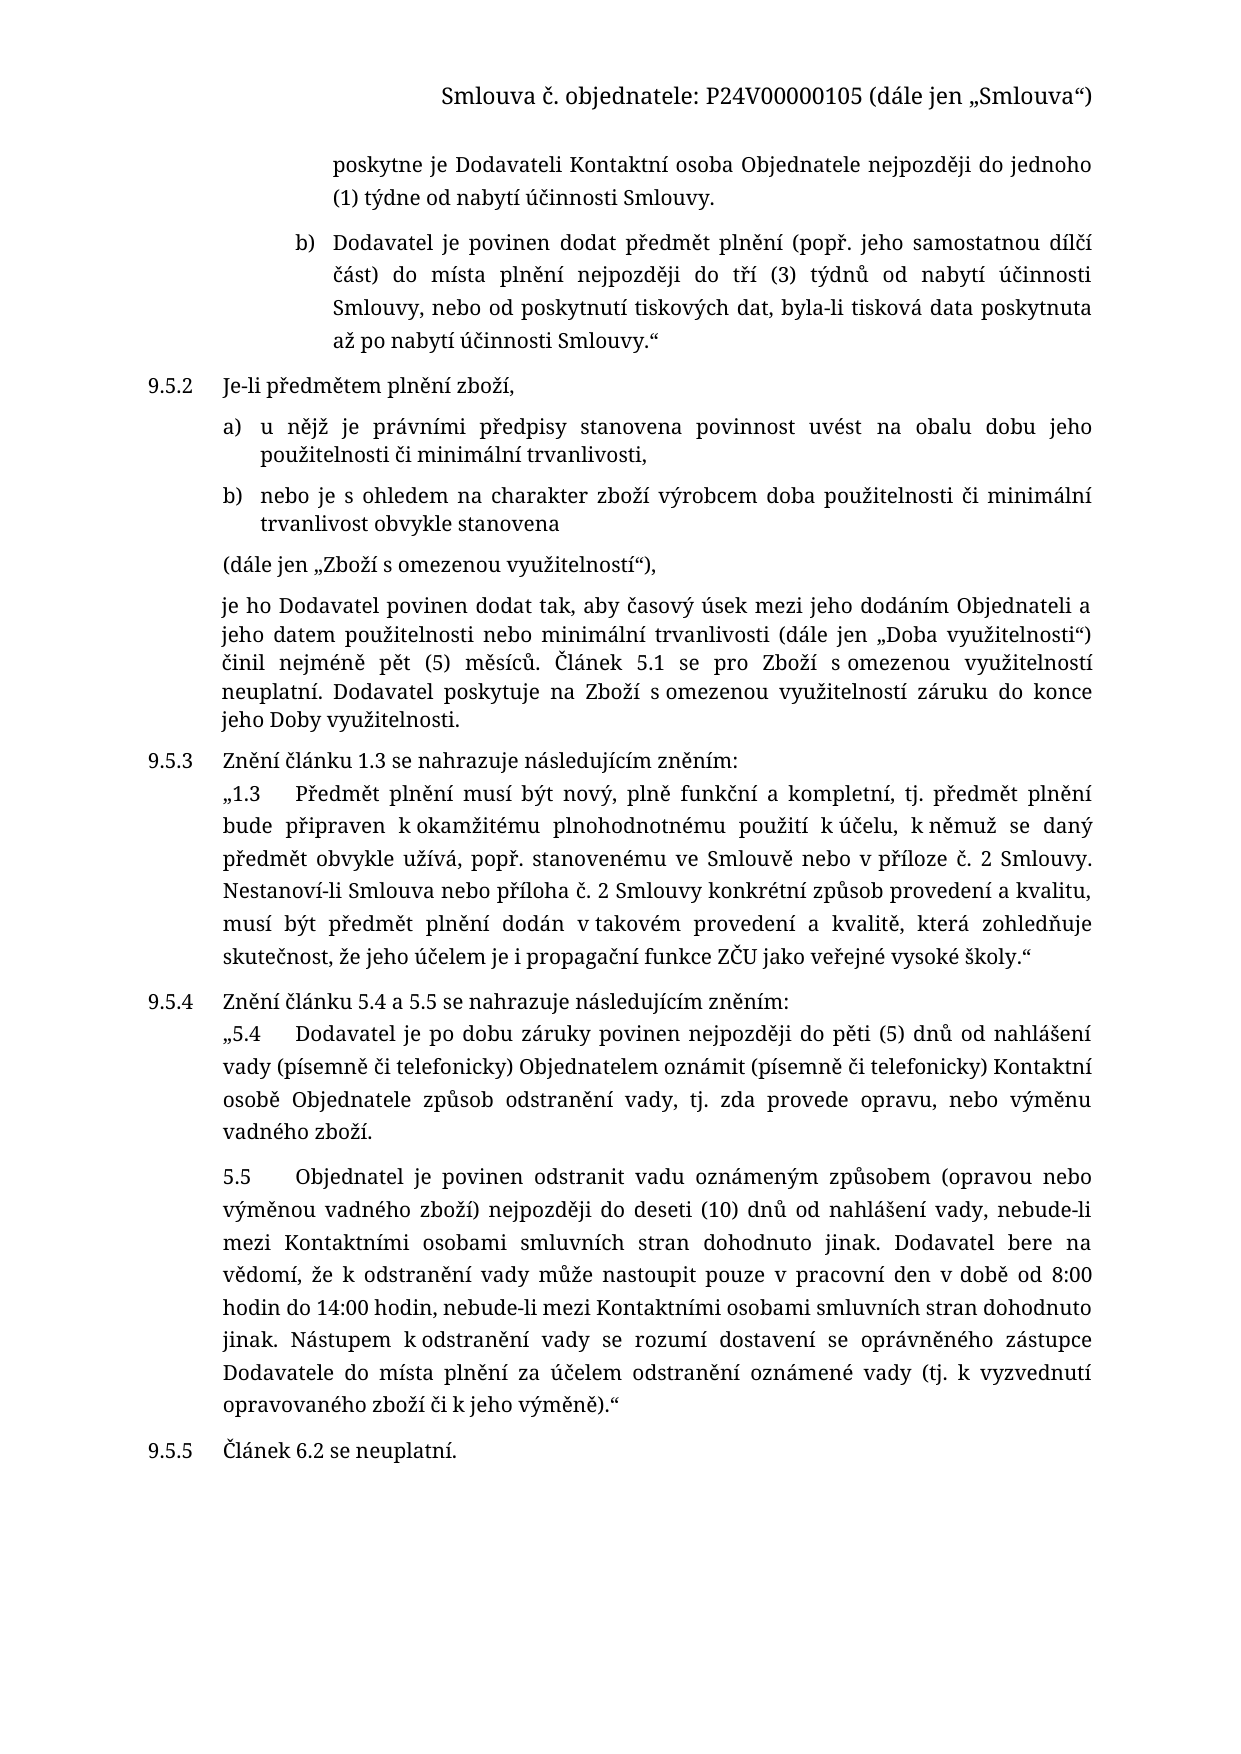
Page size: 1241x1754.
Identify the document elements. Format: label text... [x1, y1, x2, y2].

list nebo je s ohledem na charakter zboží výrobcem doba použitelnosti či minimální trvanlivost obvykle stanovena [223, 481, 1093, 538]
list Znění článku 5.4 a 5.5 se nahrazuje následujícím zněním: [148, 987, 1093, 1015]
text (dále jen „Zboží s omezenou využitelností“), [223, 551, 1093, 579]
list u nějž je právními předpisy stanovena povinnost uvést na obalu dobu jeho použitelnosti či minimální trvanlivosti, [223, 412, 1093, 469]
list „1.3 Předmět plnění musí být nový, plně funkční a kompletní, tj. předmět plnění bude připraven k okamžitému plnohodnotnému použití k účelu, k němuž se daný předmět obvykle užívá, popř. stanovenému ve Smlouvě nebo v příloze č. 2 Smlouvy. Nestanoví-li Smlouva nebo příloha č. 2 Smlouvy konkrétní způsob provedení a kvalitu, musí být předmět plnění dodán v takovém provedení a kvalitě, která zohledňuje skutečnost, že jeho účelem je i propagační funkce ZČU jako veřejné vysoké školy.“ [223, 779, 1093, 970]
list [295, 150, 1093, 211]
list Je-li předmětem plnění zboží, [148, 371, 1093, 399]
list Dodavatel je povinen dodat předmět plnění (popř. jeho samostatnou dílčí část) do místa plnění nejpozději do tří (3) týdnů od nabytí účinnosti Smlouvy, nebo od poskytnutí tiskových dat, byla-li tisková data poskytnuta až po nabytí účinnosti Smlouvy.“ [295, 228, 1093, 354]
list Znění článku 1.3 se nahrazuje následujícím zněním: [148, 746, 1093, 774]
list „5.4 Dodavatel je po dobu záruky povinen nejpozději do pěti (5) dnů od nahlášení vady (písemně či telefonicky) Objednatelem oznámit (písemně či telefonicky) Kontaktní osobě Objednatele způsob odstranění vady, tj. zda provede opravu, nebo výměnu vadného zboží. [223, 1019, 1093, 1146]
text je ho Dodavatel povinen dodat tak, aby časový úsek mezi jeho dodáním Objednateli a jeho datem použitelnosti nebo minimální trvanlivosti (dále jen „Doba využitelnosti“) činil nejméně pět (5) měsíců. Článek 5.1 se pro Zboží s omezenou využitelností neuplatní. Dodavatel poskytuje na Zboží s omezenou využitelností záruku do konce jeho Doby využitelnosti. [221, 591, 1093, 734]
list Článek 6.2 se neuplatní. [148, 1436, 1093, 1464]
list 5.5 Objednatel je povinen odstranit vadu oznámeným způsobem (opravou nebo výměnou vadného zboží) nejpozději do deseti (10) dnů od nahlášení vady, nebude-li mezi Kontaktními osobami smluvních stran dohodnuto jinak. Dodavatel bere na vědomí, že k odstranění vady může nastoupit pouze v pracovní den v době od 8:00 hodin do 14:00 hodin, nebude-li mezi Kontaktními osobami smluvních stran dohodnuto jinak. Nástupem k odstranění vady se rozumí dostavení se oprávněného zástupce Dodavatele do místa plnění za účelem odstranění oznámené vady (tj. k vyzvednutí opravovaného zboží či k jeho výměně).“ [223, 1162, 1093, 1419]
